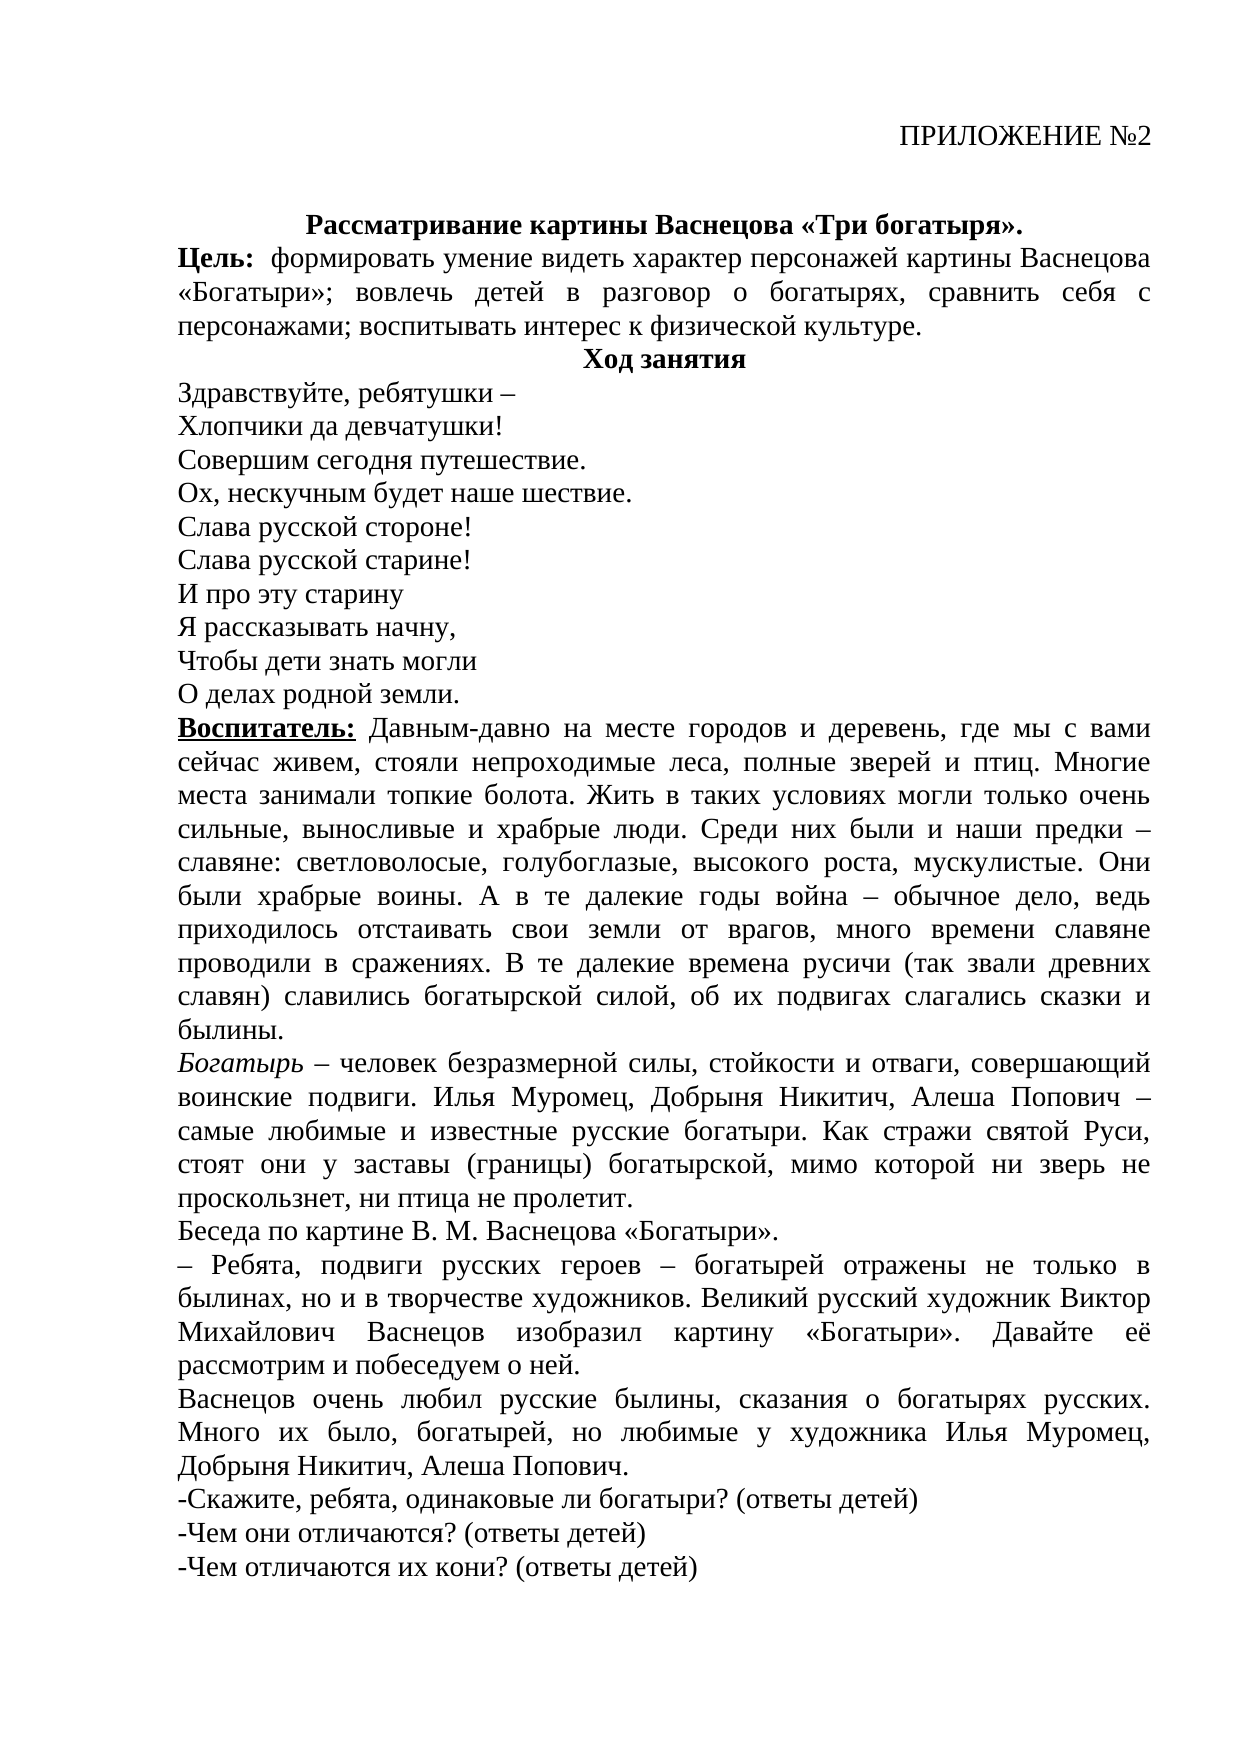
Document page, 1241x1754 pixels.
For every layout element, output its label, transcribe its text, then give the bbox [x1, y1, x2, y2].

text Ход занятия [177, 341, 1152, 375]
text -Скажите, ребята, одинаковые ли богатыри? (ответы детей) [177, 1482, 1152, 1515]
text ПРИЛОЖЕНИЕ №2 [207, 118, 1152, 152]
text -Чем они отличаются? (ответы детей) [177, 1515, 1152, 1549]
text Рассматривание картины Васнецова «Три богатыря». [177, 207, 1152, 241]
text И про эту старину [177, 576, 1152, 609]
text – Ребята, подвиги русских героев – богатырей отражены не только в былинах, но и в творчестве художников. Великий русский художник Виктор Михайлович Васнецов изобразил картину «Богатыри». Давайте её рассмотрим и побеседуем о ней. [177, 1247, 1152, 1381]
text Я рассказывать начну, [177, 609, 1152, 643]
text Здравствуйте, ребятушки – [177, 375, 1152, 408]
text Совершим сегодня путешествие. [177, 442, 1152, 475]
text Богатырь – человек безразмерной силы, стойкости и отваги, совершающий воинские подвиги. Илья Муромец, Добрыня Никитич, Алеша Попович – самые любимые и известные русские богатыри. Как стражи святой Руси, стоят они у заставы (границы) богатырской, мимо которой ни зверь не проскользнет, ни птица не пролетит. [177, 1046, 1152, 1213]
text О делах родной земли. [177, 677, 1152, 710]
text Хлопчики да девчатушки! [177, 408, 1152, 442]
text Цель: формировать умение видеть характер персонажей картины Васнецова «Богатыри»; вовлечь детей в разговор о богатырях, сравнить себя с персонажами; воспитывать интерес к физической культуре. [177, 241, 1152, 341]
text Воспитатель: Давным-давно на месте городов и деревень, где мы с вами сейчас живем, стояли непроходимые леса, полные зверей и птиц. Многие места занимали топкие болота. Жить в таких условиях могли только очень сильные, выносливые и храбрые люди. Среди них были и наши предки – славяне: светловолосые, голубоглазые, высокого роста, мускулистые. Они были храбрые воины. А в те далекие годы война – обычное дело, ведь приходилось отстаивать свои земли от врагов, много времени славяне проводили в сражениях. В те далекие времена русичи (так звали древних славян) славились богатырской силой, об их подвигах слагались сказки и былины. [177, 710, 1152, 1046]
text Чтобы дети знать могли [177, 643, 1152, 677]
text -Чем отличаются их кони? (ответы детей) [177, 1549, 1152, 1582]
text Слава русской старине! [177, 542, 1152, 576]
text Слава русской стороне! [177, 509, 1152, 542]
text Ох, нескучным будет наше шествие. [177, 475, 1152, 509]
text Беседа по картине В. М. Васнецова «Богатыри». [177, 1213, 1152, 1247]
text Васнецов очень любил русские былины, сказания о богатырях русских. Много их было, богатырей, но любимые у художника Илья Муромец, Добрыня Никитич, Алеша Попович. [177, 1381, 1152, 1482]
